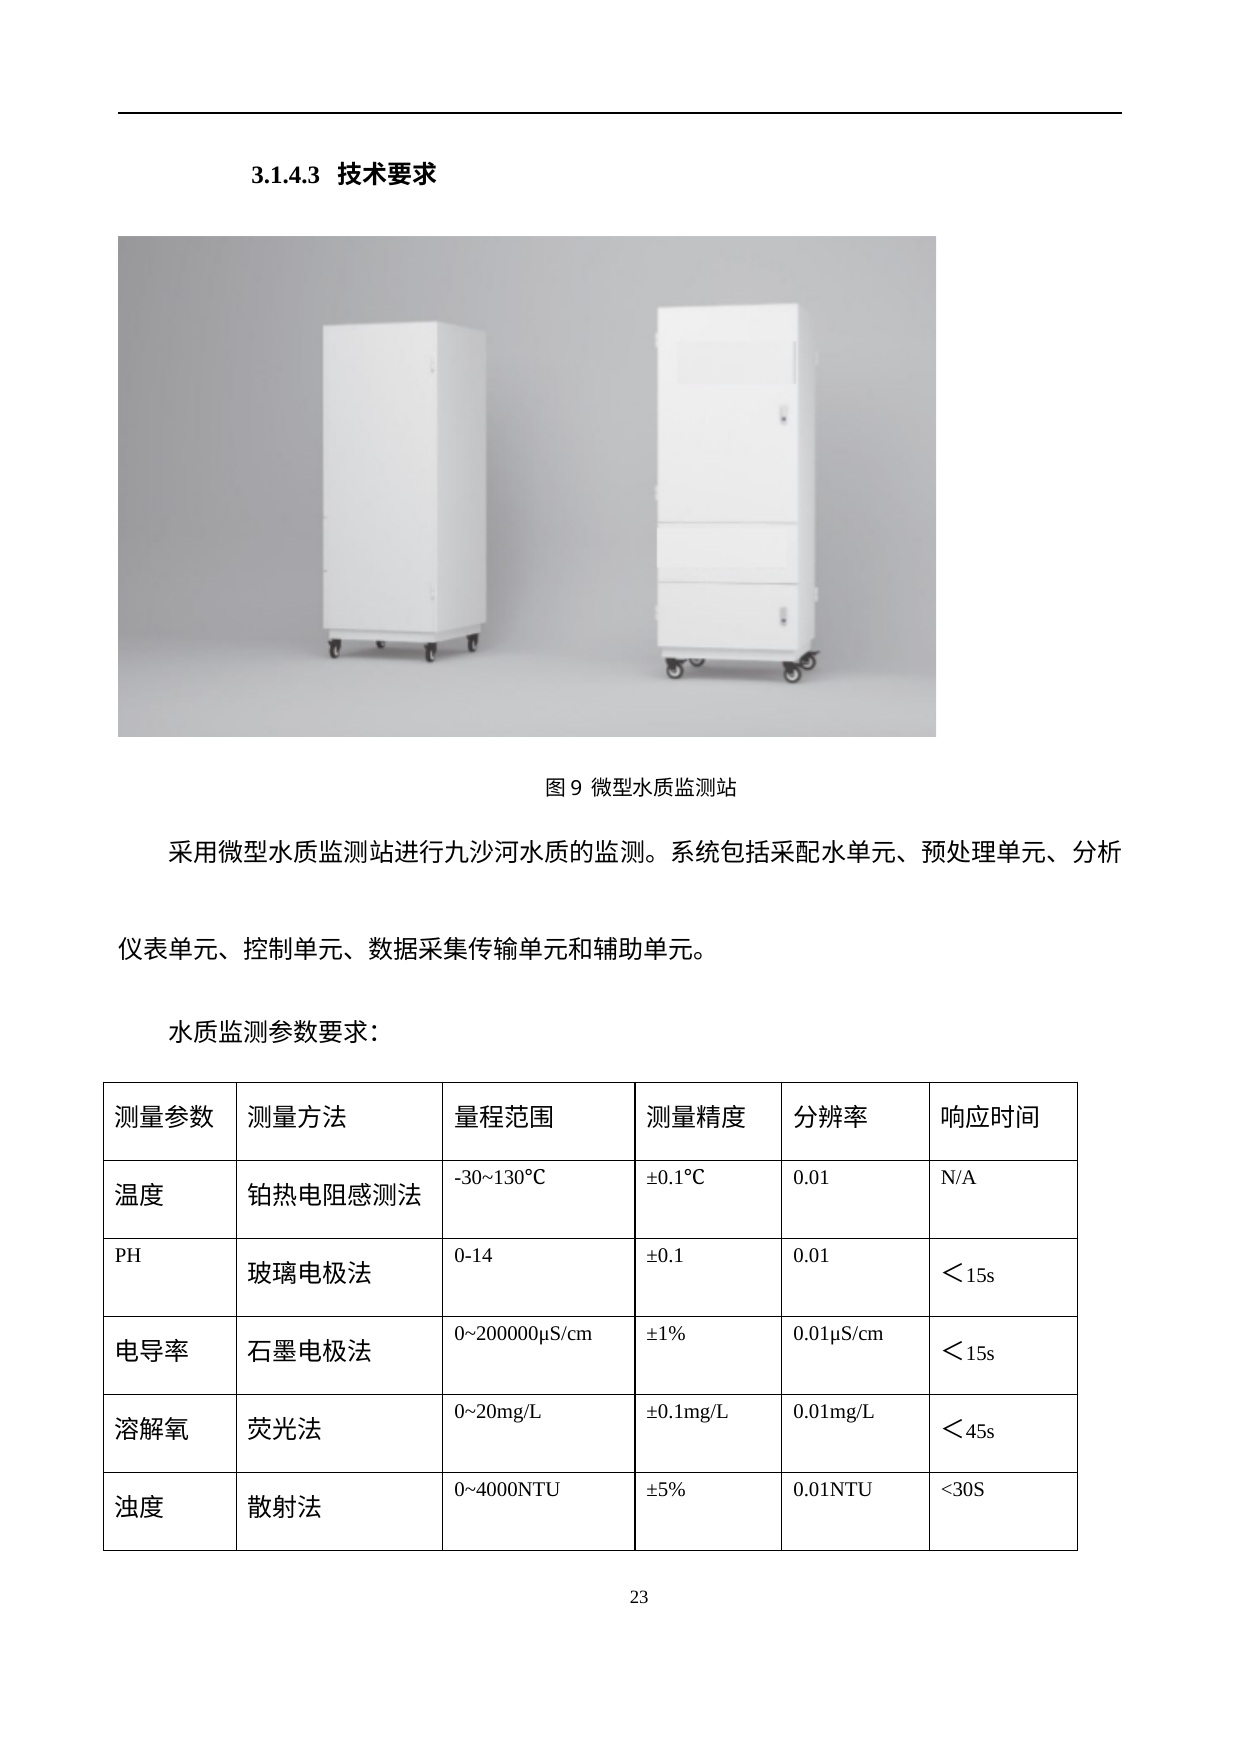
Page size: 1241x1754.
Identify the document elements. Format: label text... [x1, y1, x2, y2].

table_cell 0.01 [782, 1239, 929, 1316]
table_cell 石墨电极法 [237, 1317, 442, 1394]
table_cell 散射法 [237, 1473, 442, 1550]
table_cell <30S [930, 1473, 1077, 1550]
table_cell 0~200000μS/cm [443, 1317, 634, 1394]
table_cell 0.01 [782, 1161, 929, 1238]
text 水质监测参数要求： [118, 998, 1122, 1063]
table_cell 0-14 [443, 1239, 634, 1316]
table_cell ＜15s [930, 1317, 1077, 1394]
table_header 测量方法 [237, 1083, 442, 1160]
text 采用微型水质监测站进行九沙河水质的监测。系统包括采配水单元、预处理单元、分析仪表单元、控制单元、数据采集传输单元和辅助单元。 [118, 818, 1122, 980]
table_cell 玻璃电极法 [237, 1239, 442, 1316]
table_cell ±0.1mg/L [636, 1395, 781, 1472]
table_header 分辨率 [782, 1083, 929, 1160]
table_cell ±5% [636, 1473, 781, 1550]
table_cell PH [104, 1239, 236, 1316]
table_cell ±1% [636, 1317, 781, 1394]
table_cell 0.01μS/cm [782, 1317, 929, 1394]
table_header 量程范围 [443, 1083, 634, 1160]
table_cell -30~130℃ [443, 1161, 634, 1238]
table_cell 0.01mg/L [782, 1395, 929, 1472]
table_cell ±0.1℃ [636, 1161, 781, 1238]
table_cell 温度 [104, 1161, 236, 1238]
table_cell 0.01NTU [782, 1473, 929, 1550]
table_cell 0~4000NTU [443, 1473, 634, 1550]
table_cell N/A [930, 1161, 1077, 1238]
table_cell 0~20mg/L [443, 1395, 634, 1472]
table_header 响应时间 [930, 1083, 1077, 1160]
table_cell 铂热电阻感测法 [237, 1161, 442, 1238]
table_cell 浊度 [104, 1473, 236, 1550]
picture [118, 236, 937, 737]
table_cell 溶解氧 [104, 1395, 236, 1472]
table_cell ＜45s [930, 1395, 1077, 1472]
table_header 测量精度 [636, 1083, 781, 1160]
subtitle 技术要求 [251, 140, 1122, 205]
text 图9 微型水质监测站 [118, 770, 1122, 803]
table_header 测量参数 [104, 1083, 236, 1160]
table_cell 电导率 [104, 1317, 236, 1394]
table_cell 荧光法 [237, 1395, 442, 1472]
table_cell ＜15s [930, 1239, 1077, 1316]
table_cell ±0.1 [636, 1239, 781, 1316]
